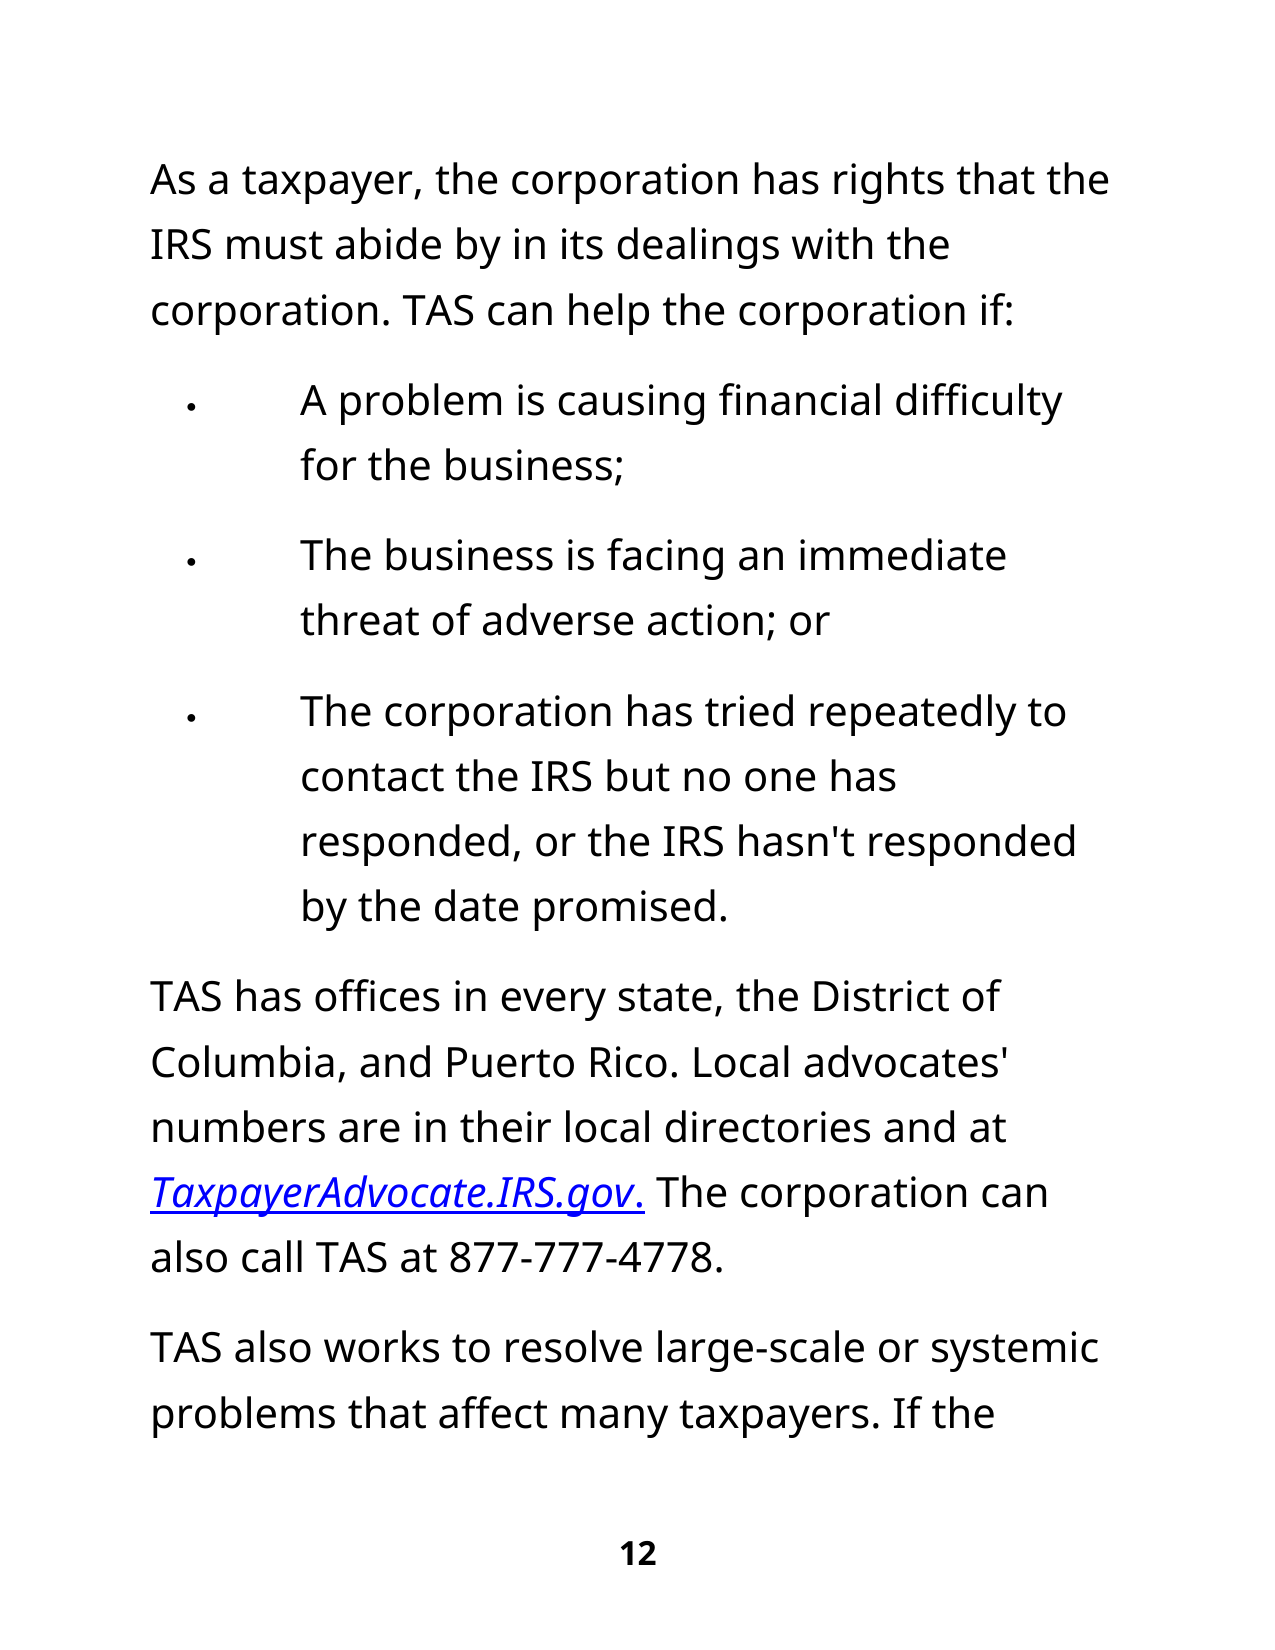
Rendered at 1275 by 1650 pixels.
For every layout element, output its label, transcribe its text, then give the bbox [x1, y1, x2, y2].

text As a taxpayer, the corporation has rights that the IRS must abide by in its dealings with the corporation. TAS can help the corporation if: [150, 150, 1125, 337]
text A problem is causing financial difficulty for the business; [187, 371, 1125, 493]
text The corporation has tried repeatedly to contact the IRS but no one has responded, or the IRS hasn't responded by the date promised. [187, 681, 1125, 934]
text The business is facing an immediate threat of adverse action; or [187, 526, 1125, 648]
text TAS has offices in every state, the District of Columbia, and Puerto Rico. Local advocates' numbers are in their local directories and at TaxpayerAdvocate.IRS.gov. The corporation can also call TAS at 877-777-4778. [150, 967, 1125, 1285]
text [150, 1318, 1125, 1440]
